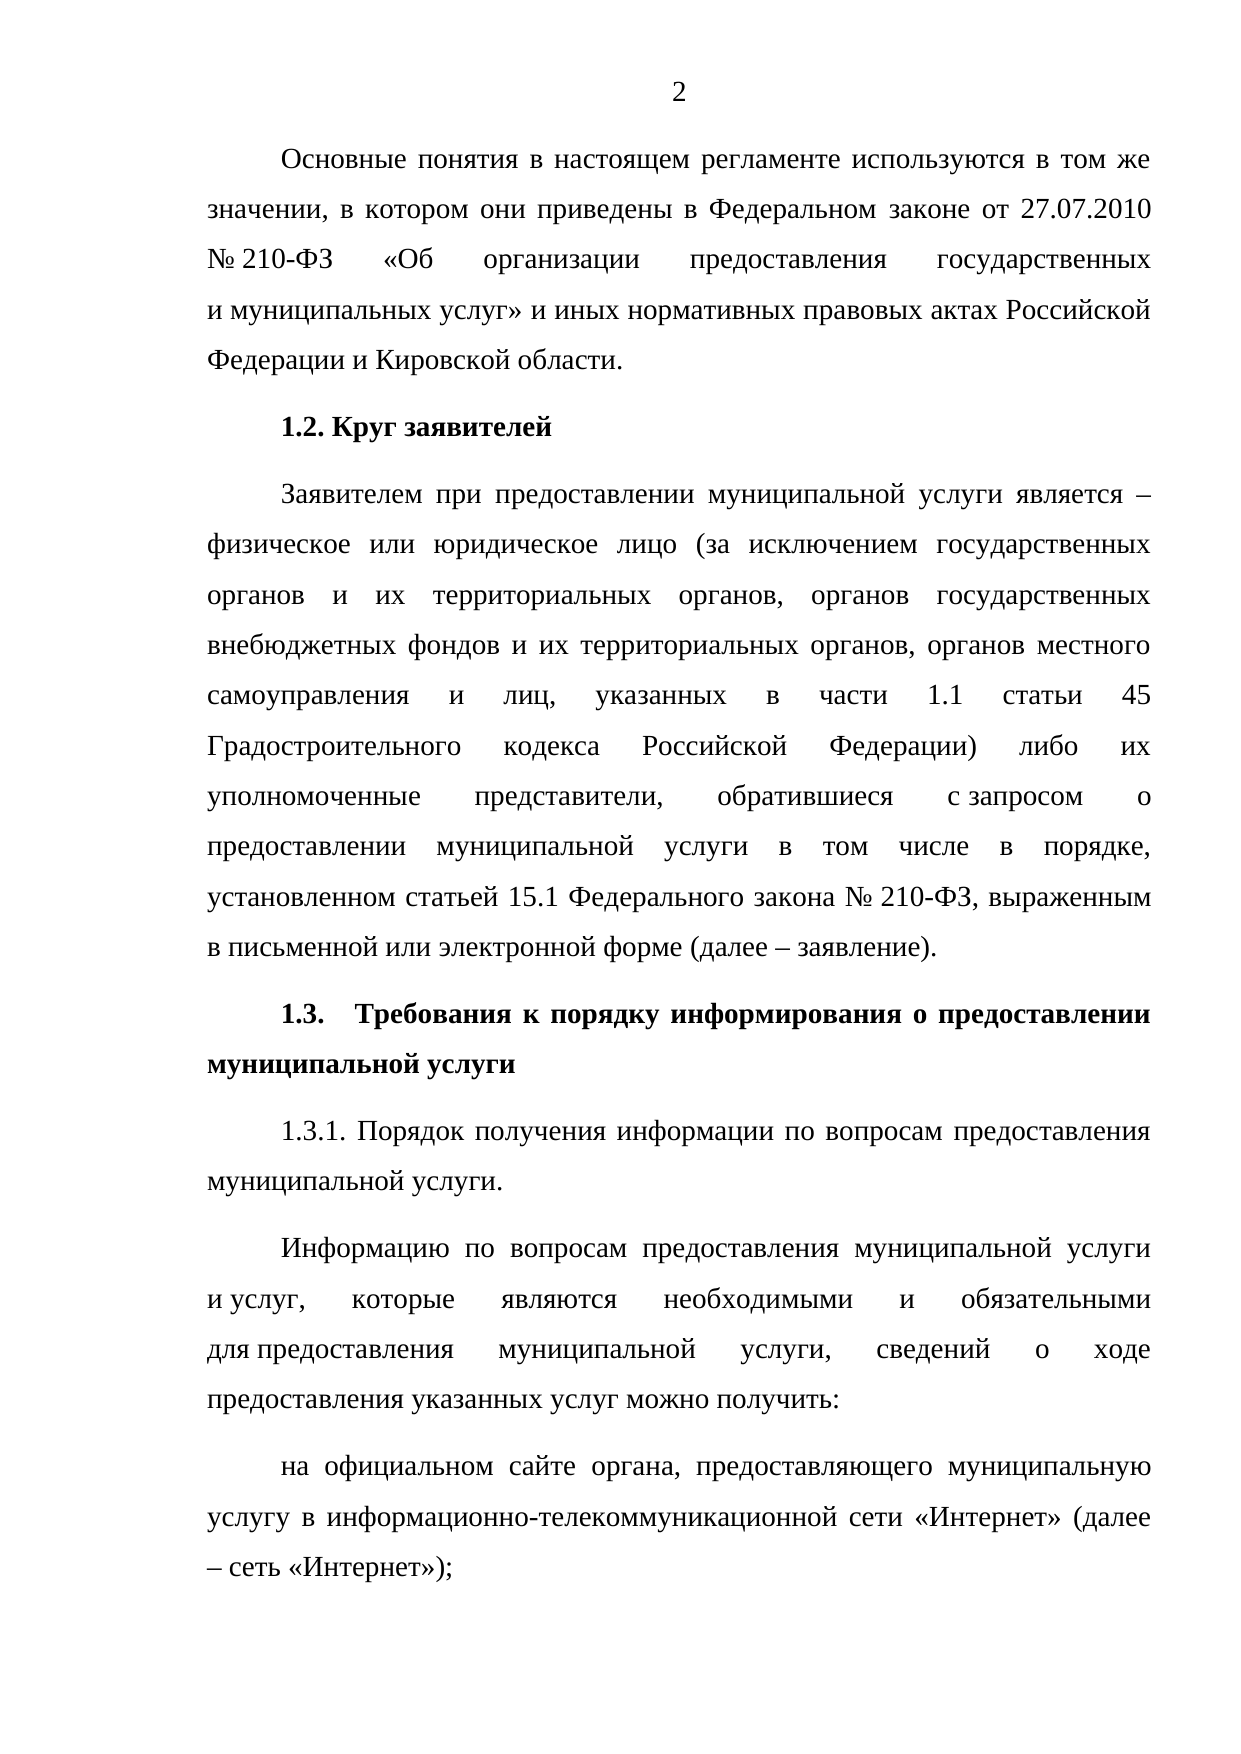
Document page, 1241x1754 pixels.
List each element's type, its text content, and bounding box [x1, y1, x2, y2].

text Заявителем при предоставлении муниципальной услуги является – физическое или юридическое лицо (за исключением государственных органов и их территориальных органов, органов государственных внебюджетных фондов и их территориальных органов, органов местного самоуправления и лиц, указанных в части 1.1 статьи 45 Градостроительного кодекса Российской Федерации) либо их уполномоченные представители, обратившиеся с запросом о предоставлении муниципальной услуги в том числе в порядке, установленном статьей 15.1 Федерального закона № 210-ФЗ, выраженным в письменной или электронной форме (далее – заявление). [207, 476, 1152, 962]
text Основные понятия в настоящем регламенте используются в том же значении, в котором они приведены в Федеральном законе от 27.07.2010 № 210-ФЗ «Об организации предоставления государственных и муниципальных услуг» и иных нормативных правовых актах Российской Федерации и Кировской области. [207, 141, 1152, 376]
text 1.3.1. Порядок получения информации по вопросам предоставления муниципальной услуги. [207, 1113, 1152, 1197]
subtitle 1.2. Круг заявителей [207, 409, 1152, 443]
text Информацию по вопросам предоставления муниципальной услуги и услуг, которые являются необходимыми и обязательными для предоставления муниципальной услуги, сведений о ходе предоставления указанных услуг можно получить: [207, 1231, 1152, 1415]
subtitle 1.3. Требования к порядку информирования о предоставлении муниципальной услуги [207, 996, 1152, 1080]
text на официальном сайте органа, предоставляющего муниципальную услугу в информационно-телекоммуникационной сети «Интернет» (далее – сеть «Интернет»); [207, 1448, 1152, 1583]
